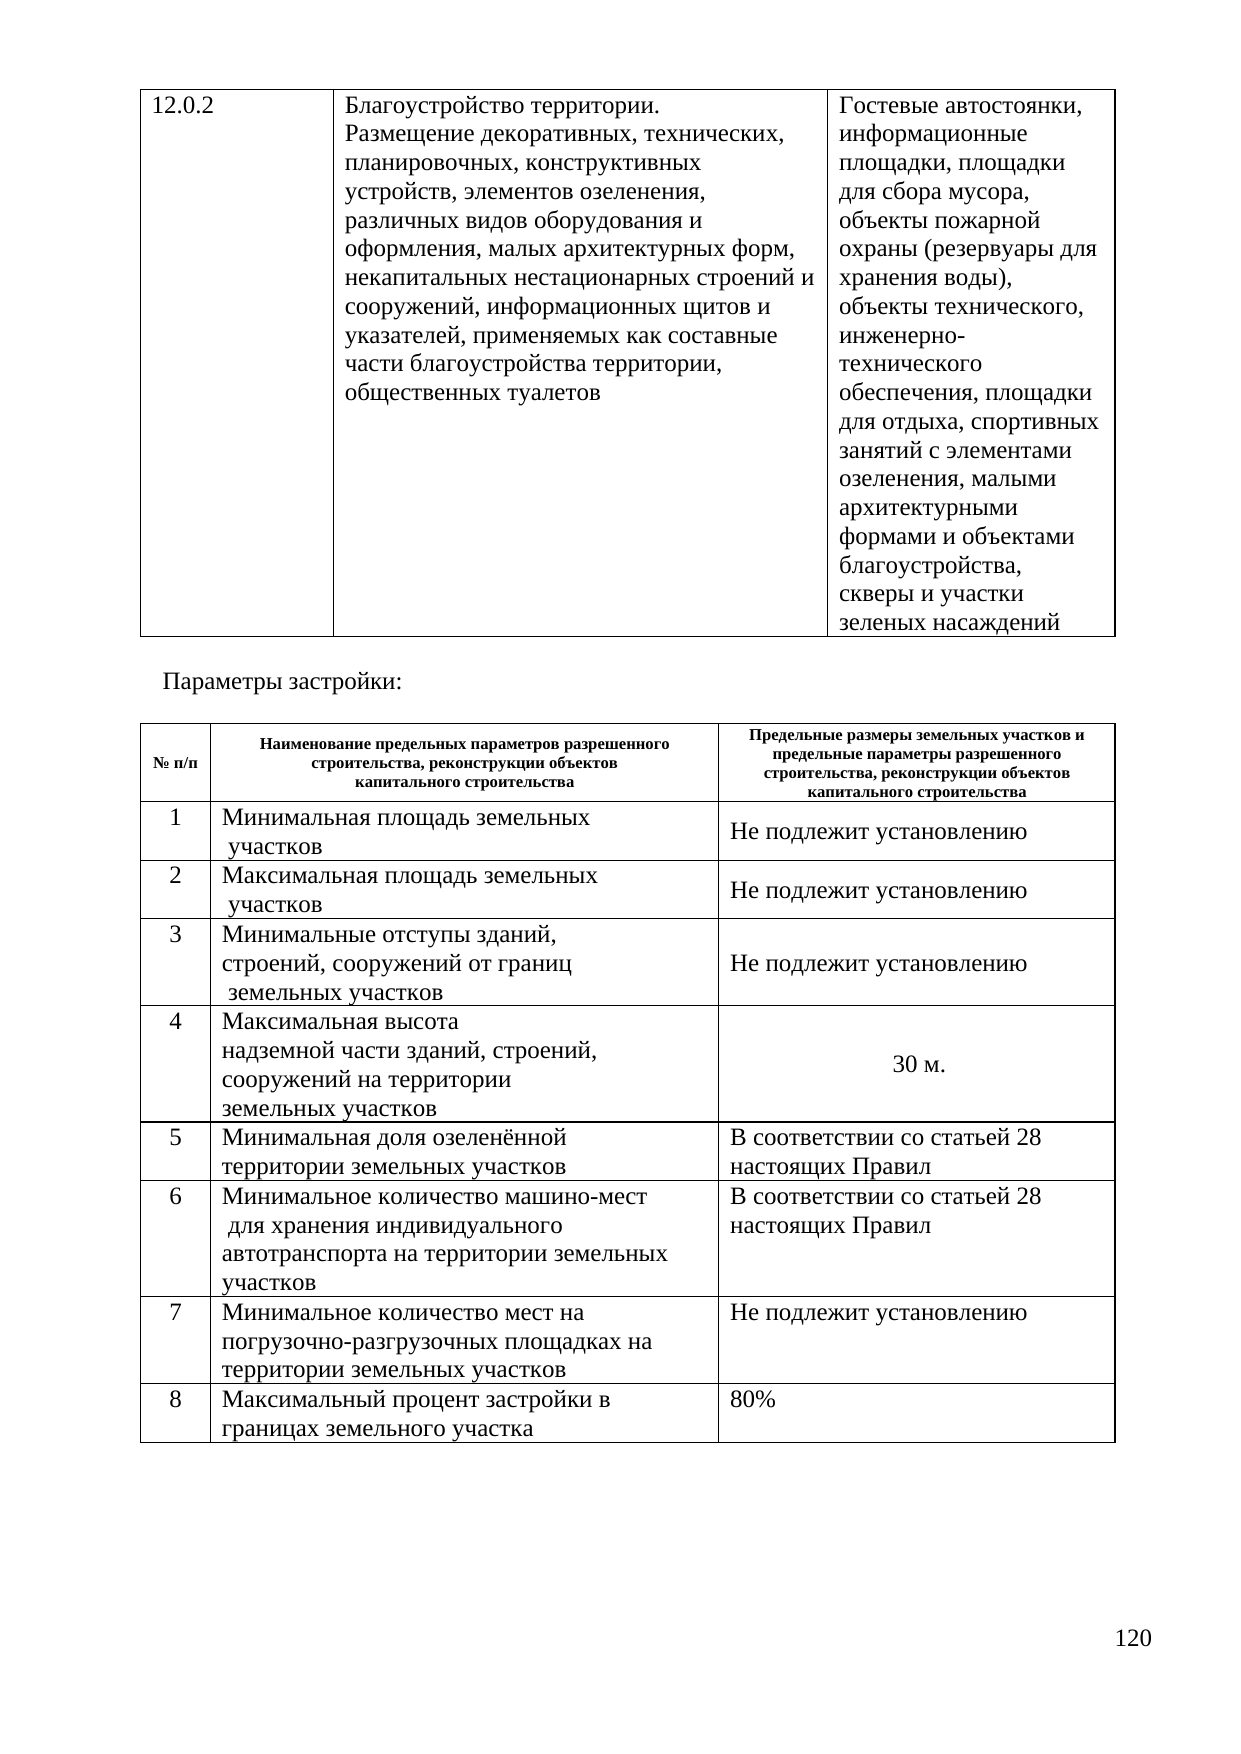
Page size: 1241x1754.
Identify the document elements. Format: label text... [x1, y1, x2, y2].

table_cell 2 [141, 861, 210, 918]
table_header № п/п [141, 724, 210, 801]
table_cell Не подлежит установлению [719, 802, 1114, 859]
table_cell 8 [141, 1384, 210, 1442]
table_header Наименование предельных параметров разрешенного строительства, реконструкции объектов капитального строительства [211, 724, 718, 801]
table_cell Не подлежит установлению [719, 861, 1114, 918]
table_cell Гостевые автостоянки, информационные площадки, площадки для сбора мусора, объекты пожарной охраны (резервуары для хранения воды), объекты технического, инженерно-технического обеспечения, площадки для отдыха, спортивных занятий с элементами озеленения, малыми архитектурными формами и объектами благоустройства, скверы и участки зеленых насаждений [828, 90, 1114, 636]
table_cell В соответствии со статьей 28 настоящих Правил [719, 1123, 1114, 1180]
table_cell Минимальные отступы зданий, строений, сооружений от границ земельных участков [211, 919, 718, 1005]
table_cell Минимальная площадь земельных участков [211, 802, 718, 859]
table_cell Максимальная площадь земельных участков [211, 861, 718, 918]
table_cell 6 [141, 1181, 210, 1296]
text Параметры застройки: [103, 666, 1152, 694]
table_cell Не подлежит установлению [719, 919, 1114, 1005]
table_cell Максимальный процент застройки в границах земельного участка [211, 1384, 718, 1442]
table_cell Максимальная высота надземной части зданий, строений, сооружений на территории земельных участков [211, 1006, 718, 1121]
table_cell 12.0.2 [141, 90, 333, 636]
table_cell 1 [141, 802, 210, 859]
table_cell 4 [141, 1006, 210, 1121]
table_cell Минимальная доля озеленённой территории земельных участков [211, 1123, 718, 1180]
table_cell Минимальное количество мест на погрузочно-разгрузочных площадках на территории земельных участков [211, 1297, 718, 1383]
table_cell Минимальное количество машино-мест для хранения индивидуального автотранспорта на территории земельных участков [211, 1181, 718, 1296]
table_cell 5 [141, 1123, 210, 1180]
table_cell 3 [141, 919, 210, 1005]
table_header Предельные размеры земельных участков и предельные параметры разрешенного строительства, реконструкции объектов капитального строительства [719, 724, 1114, 801]
table_cell Благоустройство территории. Размещение декоративных, технических, планировочных, конструктивных устройств, элементов озеленения, различных видов оборудования и оформления, малых архитектурных форм, некапитальных нестационарных строений и сооружений, информационных щитов и указателей, применяемых как составные части благоустройства территории, общественных туалетов [334, 90, 827, 636]
table_cell . [719, 1006, 1114, 1121]
table_cell В соответствии со статьей 28 настоящих Правил [719, 1181, 1114, 1296]
table_cell 80% [719, 1384, 1114, 1442]
table_cell 7 [141, 1297, 210, 1383]
table_cell Не подлежит установлению [719, 1297, 1114, 1383]
